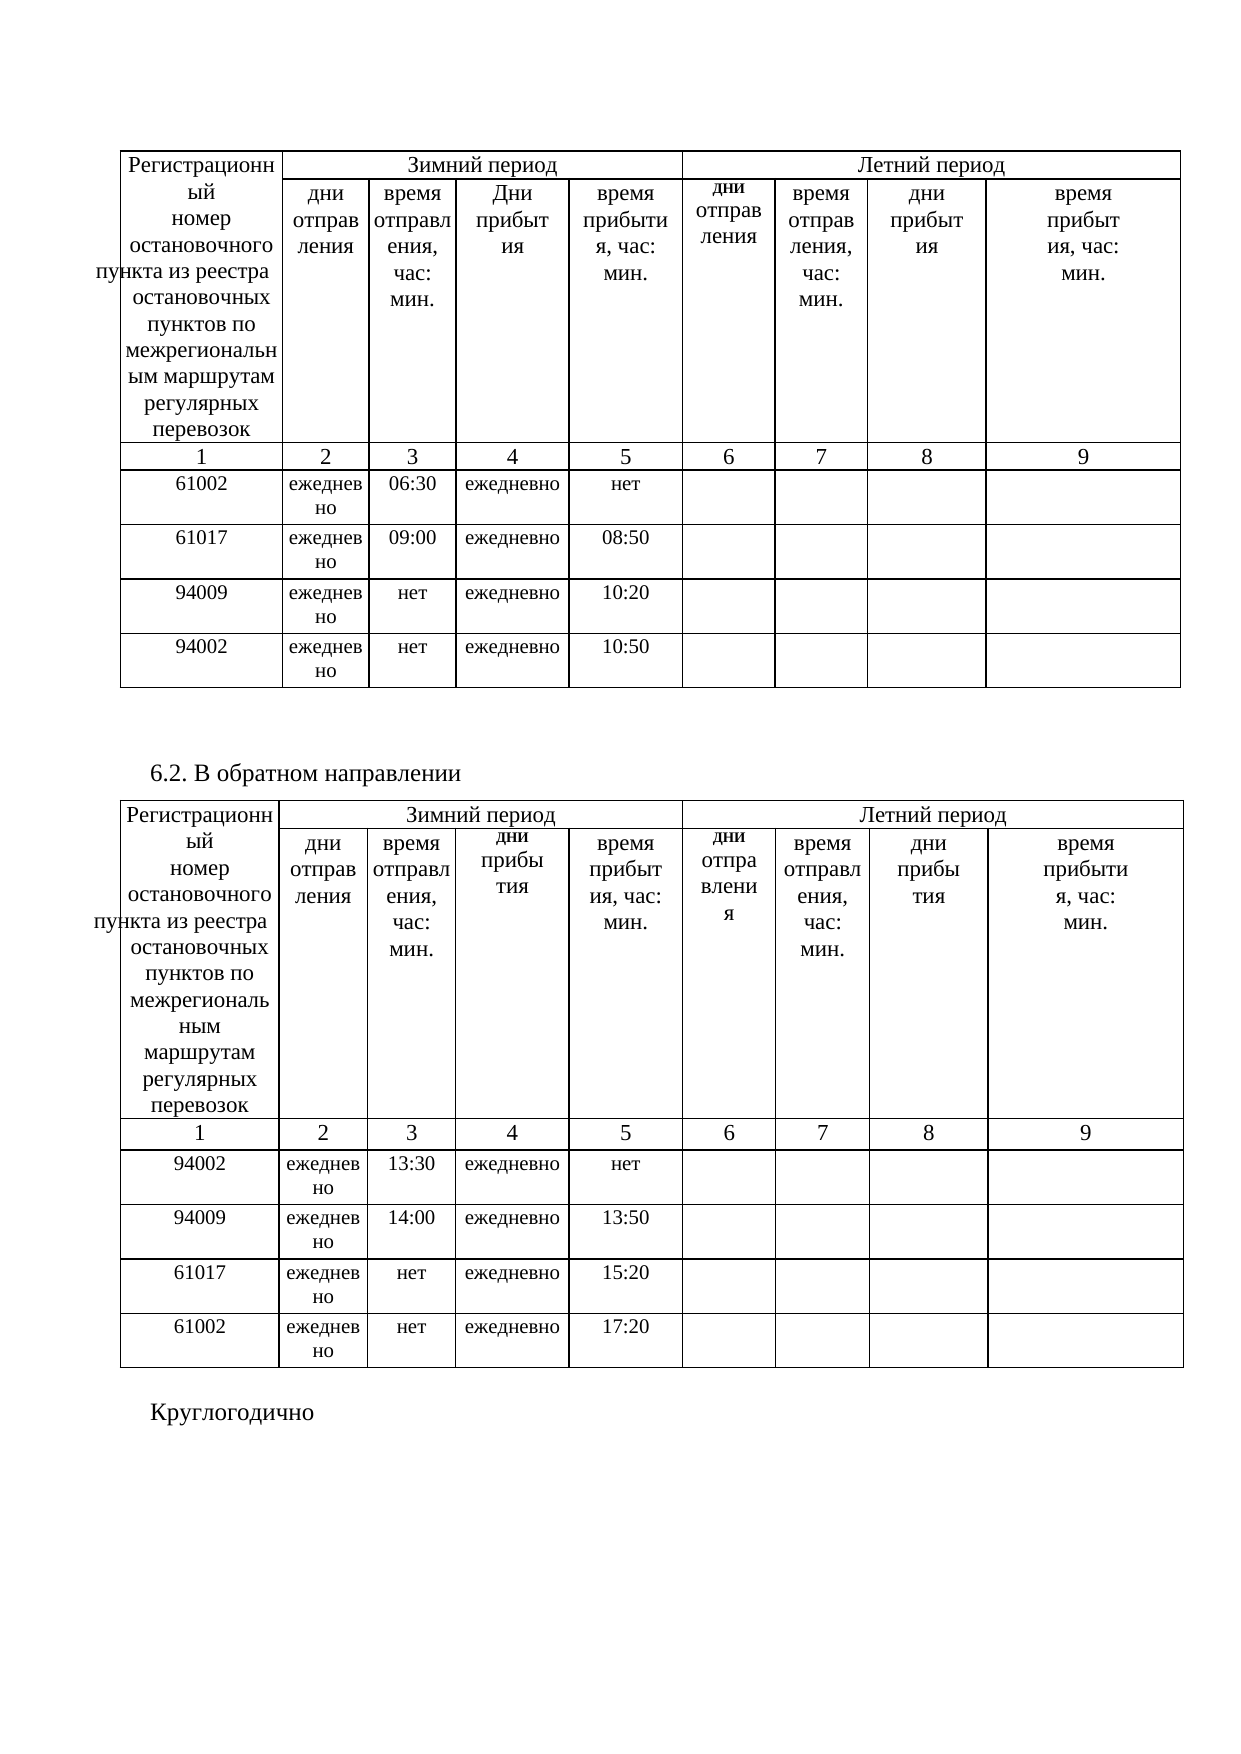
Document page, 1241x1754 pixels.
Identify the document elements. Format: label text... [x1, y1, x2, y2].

table_cell дни прибы тия [870, 829, 987, 1117]
table_cell [989, 1151, 1183, 1204]
table_cell ежедневно [457, 471, 568, 524]
table_cell 09:00 [370, 525, 455, 578]
table_cell [987, 471, 1180, 524]
table_cell 7 [776, 443, 867, 469]
table_cell 10:20 [570, 580, 682, 632]
table_cell ежедневно [456, 1205, 568, 1258]
table_cell 61002 [121, 471, 282, 524]
table_cell [989, 1260, 1183, 1312]
table_cell ежедневно [457, 580, 568, 632]
table_cell 6 [683, 1119, 775, 1149]
table_cell 94009 [121, 580, 282, 632]
table_cell 1 [121, 443, 282, 469]
table_cell ДНИ отпра влени я [683, 829, 775, 1117]
table_cell дни прибыт ия [868, 180, 985, 441]
table_cell время прибыт ия, час: мин. [570, 829, 682, 1117]
table_cell время отправл ения, час: мин. [370, 180, 455, 441]
table_cell 4 [456, 1119, 568, 1149]
table_cell [989, 1205, 1183, 1258]
table_cell [683, 471, 774, 524]
table_cell время прибыти я, час: мин. [570, 180, 682, 441]
table_header Летний период [683, 152, 1180, 178]
table_cell [870, 1205, 987, 1258]
table_cell 15:20 [570, 1260, 682, 1312]
table_header Зимний период [280, 801, 682, 828]
table_cell ежедневно [283, 471, 368, 524]
table_cell 5 [570, 1119, 682, 1149]
table_cell [868, 471, 985, 524]
table_cell ежедневно [456, 1151, 568, 1204]
table_cell ежедневно [456, 1260, 568, 1312]
table_cell ежедневно [456, 1314, 568, 1367]
table_cell 5 [570, 443, 682, 469]
table_cell [776, 580, 867, 632]
table_cell 6 [683, 443, 774, 469]
table_cell [868, 525, 985, 578]
table_cell 61017 [121, 1260, 278, 1312]
table_cell 06:30 [370, 471, 455, 524]
table_cell 9 [987, 443, 1180, 469]
table_cell 8 [868, 443, 985, 469]
table_cell [683, 1205, 775, 1258]
table_cell ежедневно [280, 1314, 367, 1367]
table_cell [776, 1205, 869, 1258]
table_cell ежедневно [283, 525, 368, 578]
table_cell 94002 [121, 1151, 278, 1204]
table_cell 8 [870, 1119, 987, 1149]
table_cell [776, 1151, 869, 1204]
table_cell [776, 471, 867, 524]
table_header Регистрационный номер остановочного пункта из реестра остановочных пунктов по межрегиональным маршрутам регулярных перевозок [121, 801, 278, 1117]
table_cell нет [370, 580, 455, 632]
table_cell [870, 1151, 987, 1204]
table_cell [683, 634, 774, 687]
table_cell 94002 [121, 634, 282, 687]
table_cell ежедневно [280, 1260, 367, 1312]
table_cell время отправ ления, час: мин. [776, 180, 867, 441]
table_cell [683, 525, 774, 578]
table_cell 94009 [121, 1205, 278, 1258]
table_cell дни отправ ления [280, 829, 367, 1117]
table_cell 3 [370, 443, 455, 469]
table_cell ДНИ прибы тия [456, 829, 568, 1117]
table_cell время прибыт ия, час: мин. [987, 180, 1180, 441]
table_cell [987, 580, 1180, 632]
table_cell ежедневно [283, 580, 368, 632]
table_cell [683, 1151, 775, 1204]
table_cell нет [370, 634, 455, 687]
table_cell [868, 580, 985, 632]
table_cell [870, 1260, 987, 1312]
table_cell [683, 1260, 775, 1312]
table_cell нет [368, 1260, 455, 1312]
table_cell 13:50 [570, 1205, 682, 1258]
table_cell [987, 525, 1180, 578]
table_cell [870, 1314, 987, 1367]
table_cell [776, 1314, 869, 1367]
table_cell ежедневно [457, 634, 568, 687]
table_header Регистрационный номер остановочного пункта из реестра остановочных пунктов по межрегиональным маршрутам регулярных перевозок [121, 152, 282, 441]
table_cell 14:00 [368, 1205, 455, 1258]
table_cell дни отправ ления [283, 180, 368, 441]
table_cell 3 [368, 1119, 455, 1149]
table_cell нет [368, 1314, 455, 1367]
table_cell [776, 1260, 869, 1312]
table_cell 61002 [121, 1314, 278, 1367]
table_cell нет [570, 471, 682, 524]
table_cell 08:50 [570, 525, 682, 578]
table_cell ежедневно [457, 525, 568, 578]
table_header Летний период [683, 801, 1183, 828]
table_cell ежедневно [280, 1151, 367, 1204]
table_cell 4 [457, 443, 568, 469]
table_cell нет [570, 1151, 682, 1204]
table_cell [987, 634, 1180, 687]
table_cell 13:30 [368, 1151, 455, 1204]
table_cell 10:50 [570, 634, 682, 687]
text 6.2. В обратном направлении [150, 758, 1090, 787]
text Круглогодично [150, 1397, 1090, 1426]
table_cell 2 [283, 443, 368, 469]
table_header Зимний период [283, 152, 682, 178]
table_cell [683, 580, 774, 632]
table_cell 9 [989, 1119, 1183, 1149]
table_cell [868, 634, 985, 687]
table_cell 1 [121, 1119, 278, 1149]
table_cell ДНИ отправ ления [683, 180, 774, 441]
table_cell 2 [280, 1119, 367, 1149]
table_cell [776, 634, 867, 687]
table_cell [989, 1314, 1183, 1367]
table_cell ежедневно [283, 634, 368, 687]
table_cell время прибыти я, час: мин. [989, 829, 1183, 1117]
table_cell 7 [776, 1119, 869, 1149]
table_cell ежедневно [280, 1205, 367, 1258]
table_cell [776, 525, 867, 578]
table_cell время отправл ения, час: мин. [368, 829, 455, 1117]
table_cell 17:20 [570, 1314, 682, 1367]
table_cell 61017 [121, 525, 282, 578]
table_cell Дни прибыт ия [457, 180, 568, 441]
table_cell время отправл ения, час: мин. [776, 829, 869, 1117]
table_cell [683, 1314, 775, 1367]
